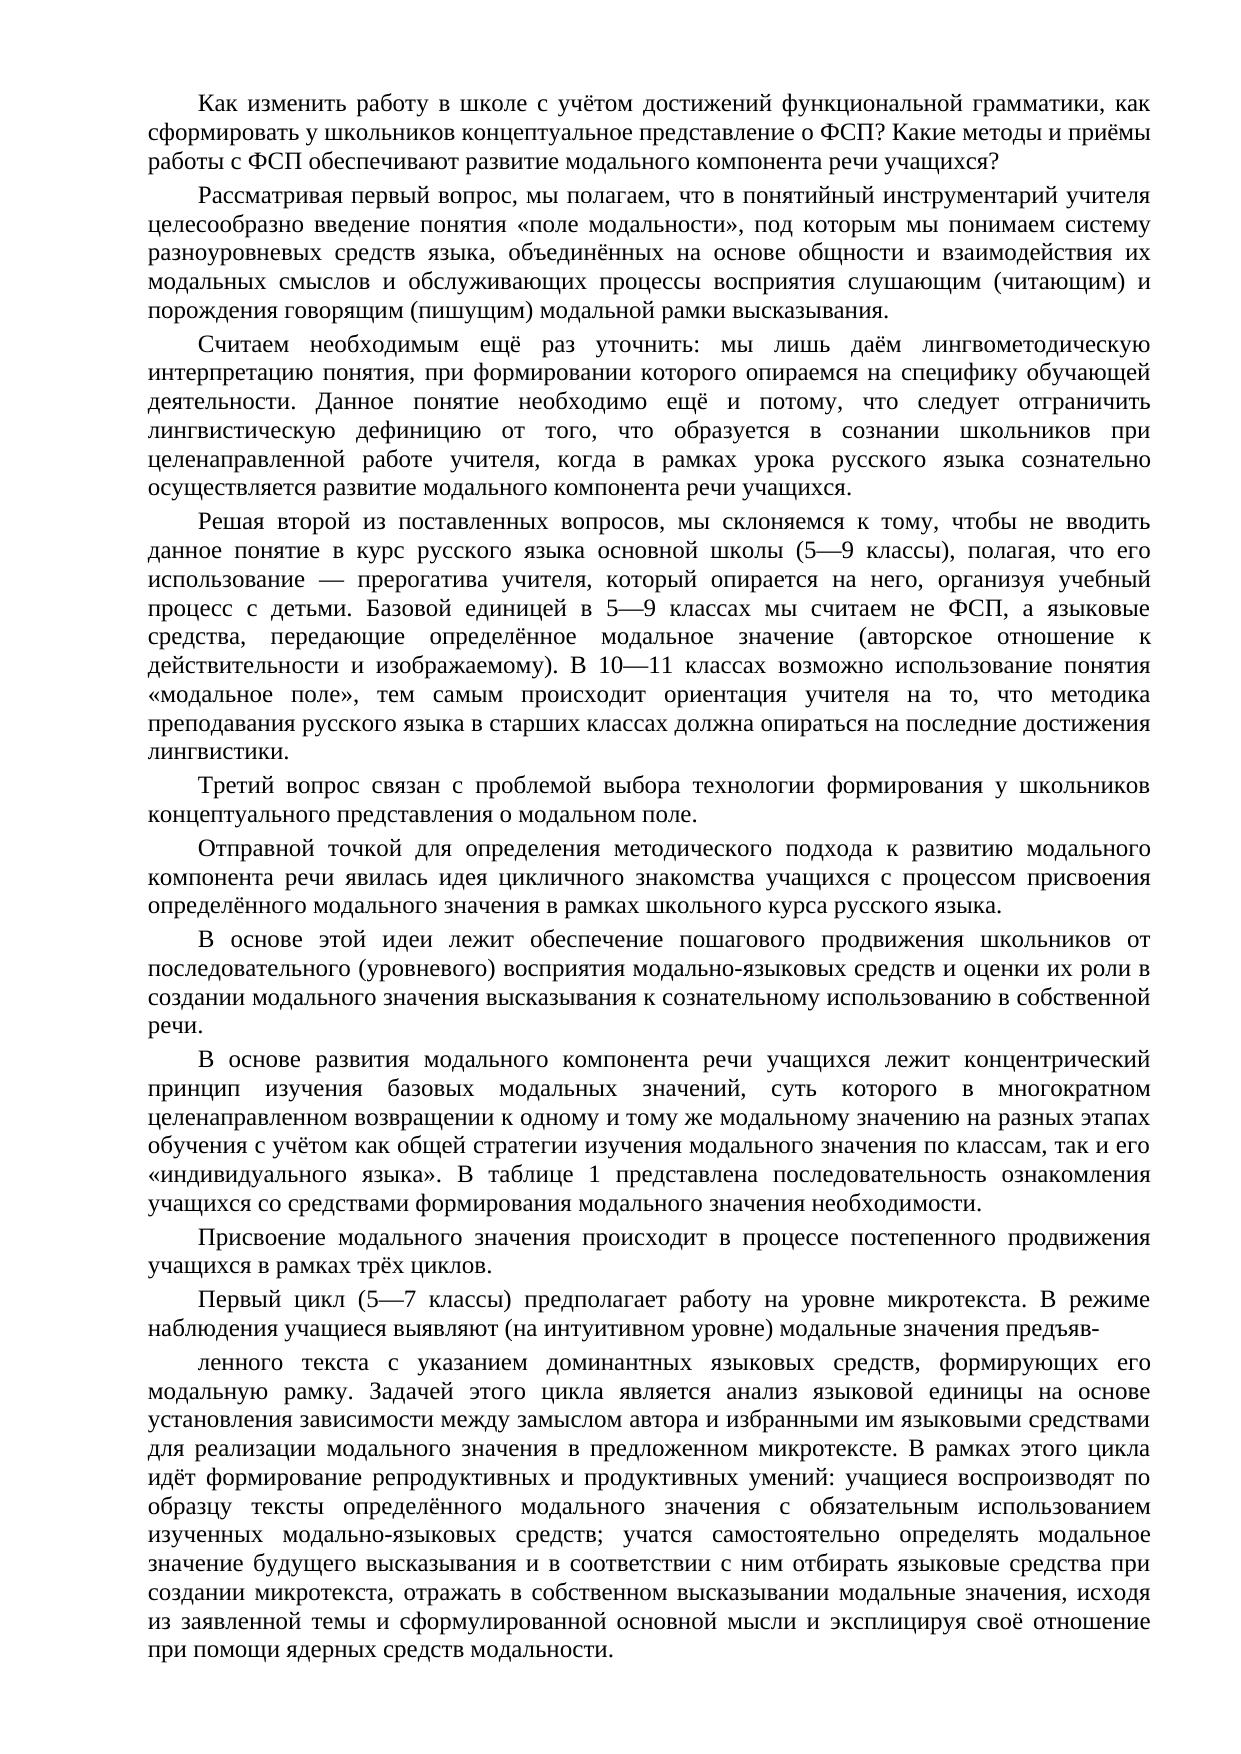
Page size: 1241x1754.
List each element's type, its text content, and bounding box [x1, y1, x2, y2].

text Считаем необходимым ещё раз уточнить: мы лишь даём лингвометодическую интерпретацию понятия, при формировании которого опираемся на специфику обучающей деятельности. Данное понятие необходимо ещё и потому, что следует отграничить лингвистическую дефиницию от того, что образуется в сознании школьников при целенаправленной работе учителя, когда в рамках урока русского языка сознательно осуществляется развитие модального компонента речи учащихся. [148, 329, 1152, 501]
text Решая второй из поставленных вопросов, мы склоняемся к тому, чтобы не вводить данное понятие в курс русского языка основной школы (5—9 классы), полагая, что его использование — прерогатива учителя, который опирается на него, организуя учебный процесс с детьми. Базовой единицей в 5—9 классах мы считаем не ФСП, а языковые средства, передающие определённое модальное значение (авторское отношение к действительности и изображаемому). В 10—11 классах возможно использование понятия «модальное поле», тем самым происходит ориентация учителя на то, что методика преподавания русского языка в старших классах должна опираться на последние достижения лингвистики. [148, 506, 1152, 765]
text В основе развития модального компонента речи учащихся лежит концентрический принцип изучения базовых модальных значений, суть которого в многократном целенаправленном возвращении к одному и тому же модальному значению на разных этапах обучения с учётом как общей стратегии изучения модального значения по классам, так и его «индивидуального языка». В таблице 1 представлена последовательность ознакомления учащихся со средствами формирования модального значения необходимости. [148, 1044, 1152, 1217]
text Как изменить работу в школе с учётом достижений функциональной грамматики, как сформировать у школьников концептуальное представление о ФСП? Какие методы и приёмы работы с ФСП обеспечивают развитие модального компонента речи учащихся? [148, 88, 1152, 175]
text Присвоение модального значения происходит в процессе постепенного продвижения учащихся в рамках трёх циклов. [148, 1222, 1152, 1279]
text Третий вопрос связан с проблемой выбора технологии формирования у школьников концептуального представления о модальном поле. [148, 770, 1152, 828]
text ленного текста с указанием доминантных языковых средств, формирующих его модальную рамку. Задачей этого цикла является анализ языковой единицы на основе установления зависимости между замыслом автора и избранными им языковыми средствами для реализации модального значения в предложенном микротексте. В рамках этого цикла идёт формирование репродуктивных и продуктивных умений: учащиеся воспроизводят по образцу тексты определённого модального значения с обязательным использованием изученных модально-языковых средств; учатся самостоятельно определять модальное значение будущего высказывания и в соответствии с ним отбирать языковые средства при создании микротекста, отражать в собственном высказывании модальные значения, исходя из заявленной темы и сформулированной основной мысли и эксплицируя своё отношение при помощи ядерных средств модальности. [148, 1347, 1152, 1663]
text Первый цикл (5—7 классы) предполагает работу на уровне микротекста. В режиме наблюдения учащиеся выявляют (на интуитивном уровне) модальные значения предъяв- [148, 1284, 1152, 1342]
text Отправной точкой для определения методического подхода к развитию модального компонента речи явилась идея цикличного знакомства учащихся с процессом присвоения определённого модального значения в рамках школьного курса русского языка. [148, 833, 1152, 919]
text В основе этой идеи лежит обеспечение пошагового продвижения школьников от последовательного (уровневого) восприятия модально-языковых средств и оценки их роли в создании модального значения высказывания к сознательному использованию в собственной речи. [148, 924, 1152, 1039]
text Рассматривая первый вопрос, мы полагаем, что в понятийный инструментарий учителя целесообразно введение понятия «поле модальности», под которым мы понимаем систему разноуровневых средств языка, объединённых на основе общности и взаимодействия их модальных смыслов и обслуживающих процессы восприятия слушающим (читающим) и порождения говорящим (пишущим) модальной рамки высказывания. [148, 180, 1152, 324]
